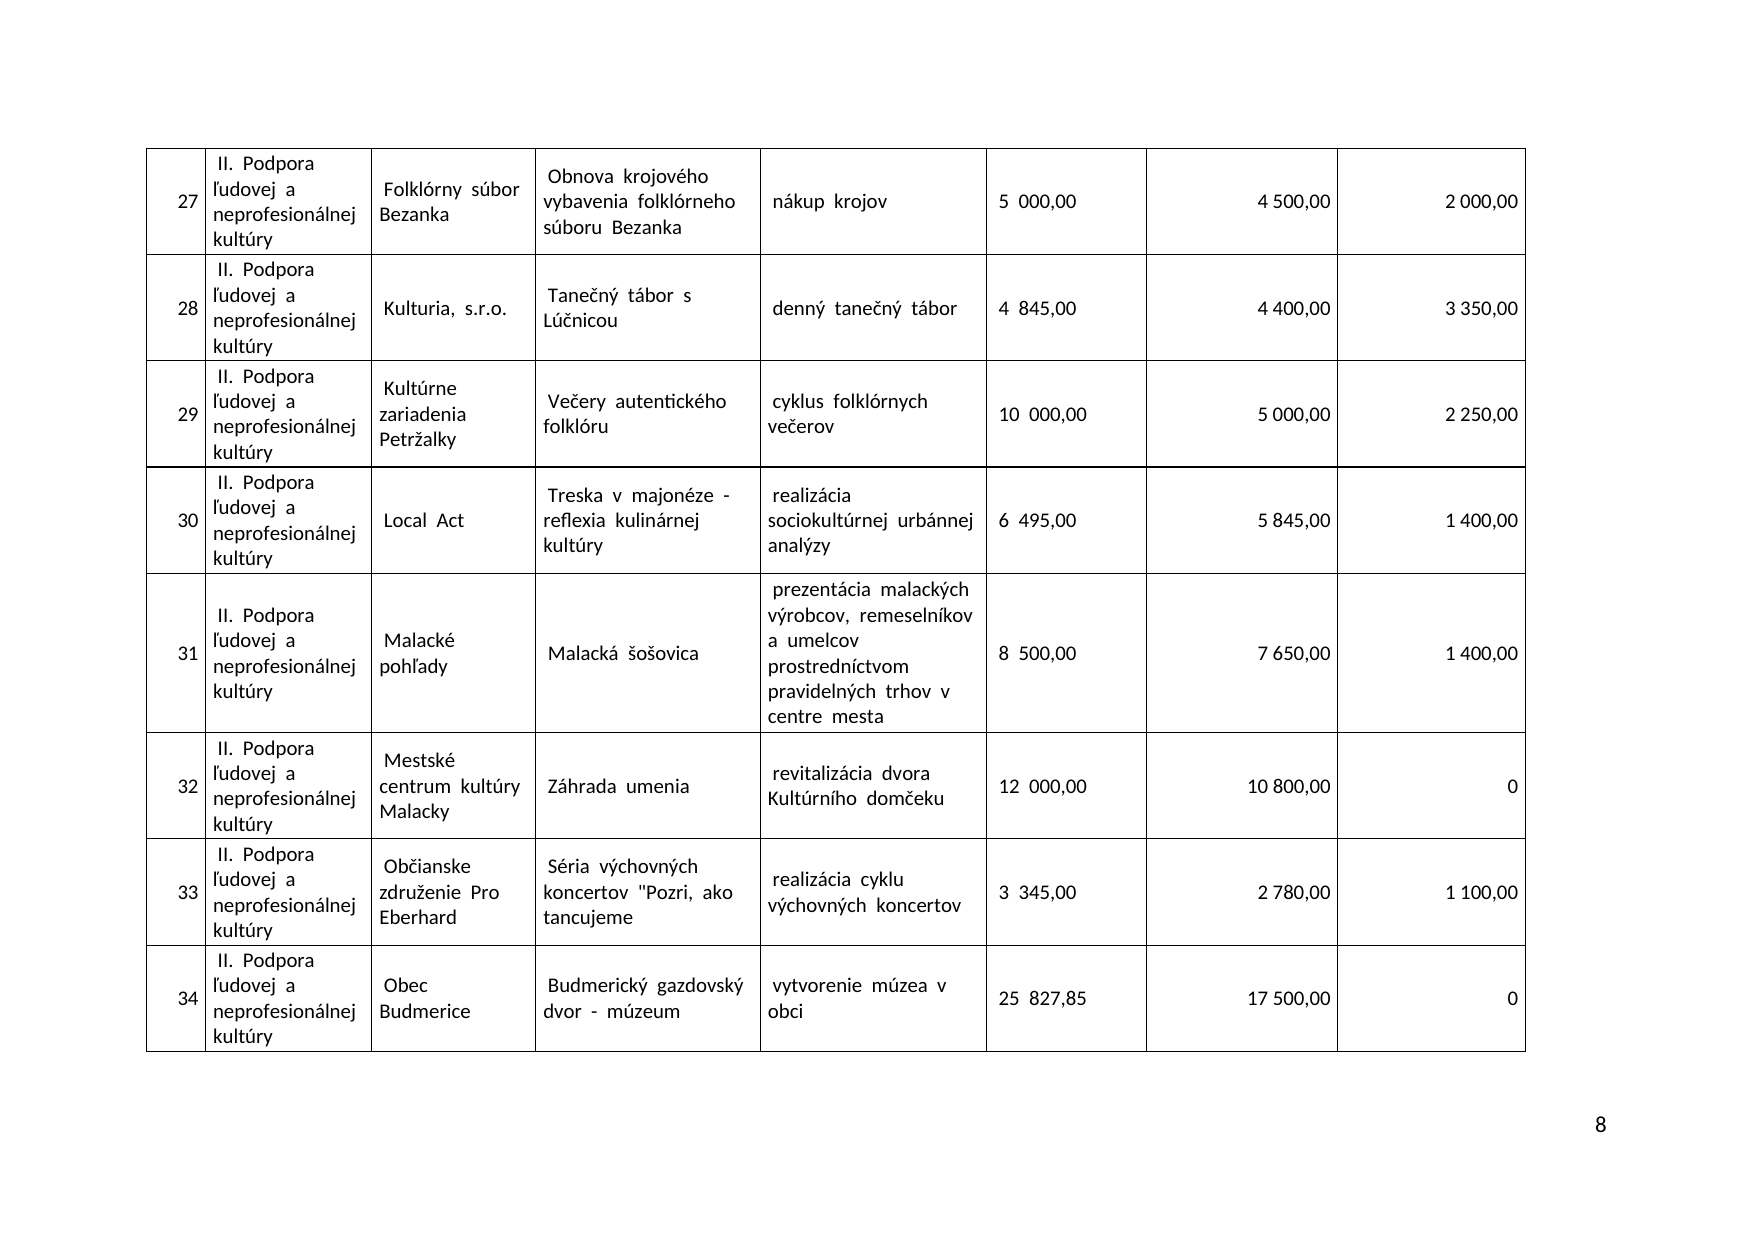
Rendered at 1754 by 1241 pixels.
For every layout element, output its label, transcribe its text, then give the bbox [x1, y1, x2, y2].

table_cell Séria výchovných koncertov "Pozri, ako tancujeme [536, 839, 760, 944]
table_cell 30 [147, 468, 205, 573]
table_cell 2 780,00 [1147, 839, 1337, 944]
table_cell 28 [147, 255, 205, 360]
table_cell 5 845,00 [1147, 468, 1337, 573]
table_cell 25 827,85 [987, 946, 1146, 1051]
table_cell 6 495,00 [987, 468, 1146, 573]
table_cell Obnova krojového vybavenia folklórneho súboru Bezanka [536, 149, 760, 254]
table_cell 33 [147, 839, 205, 944]
table_cell Kultúrne zariadenia Petržalky [372, 361, 535, 466]
table_cell 5 000,00 [1147, 361, 1337, 466]
table_cell 1 400,00 [1338, 574, 1525, 732]
table_cell 8 500,00 [987, 574, 1146, 732]
table_cell 7 650,00 [1147, 574, 1337, 732]
table_cell 10 800,00 [1147, 733, 1337, 838]
table_cell nákup krojov [761, 149, 986, 254]
table_cell Mestské centrum kultúry Malacky [372, 733, 535, 838]
table_cell 4 845,00 [987, 255, 1146, 360]
table_cell II. Podpora ľudovej a neprofesionálnej kultúry [206, 361, 371, 466]
table_cell 12 000,00 [987, 733, 1146, 838]
table_cell 2 250,00 [1338, 361, 1525, 466]
table_cell 5 000,00 [987, 149, 1146, 254]
table_cell Občianske združenie Pro Eberhard [372, 839, 535, 944]
table_cell 10 000,00 [987, 361, 1146, 466]
table_cell 4 500,00 [1147, 149, 1337, 254]
table_cell 0 [1338, 733, 1525, 838]
table_cell 0 [1338, 946, 1525, 1051]
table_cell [206, 839, 371, 944]
table_cell 32 [147, 733, 205, 838]
table_cell cyklus folklórnych večerov [761, 361, 986, 466]
table_cell Treska v majonéze - reflexia kulinárnej kultúry [536, 468, 760, 573]
table_cell II. Podpora ľudovej a neprofesionálnej kultúry [206, 574, 371, 732]
table_cell Malacké pohľady [372, 574, 535, 732]
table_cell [206, 946, 371, 1051]
table_cell II. Podpora ľudovej a neprofesionálnej kultúry [206, 468, 371, 573]
table_cell 34 [147, 946, 205, 1051]
table_cell Záhrada umenia [536, 733, 760, 838]
table_cell realizácia cyklu výchovných koncertov [761, 839, 986, 944]
table_cell prezentácia malackých výrobcov, remeselníkov a umelcov prostredníctvom pravidelných trhov v centre mesta [761, 574, 986, 732]
table_cell Malacká šošovica [536, 574, 760, 732]
table_cell Obec Budmerice [372, 946, 535, 1051]
table_cell 17 500,00 [1147, 946, 1337, 1051]
table_cell 1 400,00 [1338, 468, 1525, 573]
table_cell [206, 149, 371, 254]
table_cell Večery autentického folklóru [536, 361, 760, 466]
table_cell 4 400,00 [1147, 255, 1337, 360]
table_cell Kulturia, s.r.o. [372, 255, 535, 360]
table_cell revitalizácia dvora Kultúrního domčeku [761, 733, 986, 838]
table_cell denný tanečný tábor [761, 255, 986, 360]
table_cell II. Podpora ľudovej a neprofesionálnej kultúry [206, 733, 371, 838]
table_cell 1 100,00 [1338, 839, 1525, 944]
table_cell 3 350,00 [1338, 255, 1525, 360]
table_cell Local Act [372, 468, 535, 573]
table_cell 29 [147, 361, 205, 466]
table_cell 2 000,00 [1338, 149, 1525, 254]
table_cell 27 [147, 149, 205, 254]
table_cell Folklórny súbor Bezanka [372, 149, 535, 254]
table_cell vytvorenie múzea v obci [761, 946, 986, 1051]
table_cell II. Podpora ľudovej a neprofesionálnej kultúry [206, 255, 371, 360]
table_cell Budmerický gazdovský dvor - múzeum [536, 946, 760, 1051]
table_cell 3 345,00 [987, 839, 1146, 944]
table_cell Tanečný tábor s Lúčnicou [536, 255, 760, 360]
table_cell 31 [147, 574, 205, 732]
table_cell realizácia sociokultúrnej urbánnej analýzy [761, 468, 986, 573]
